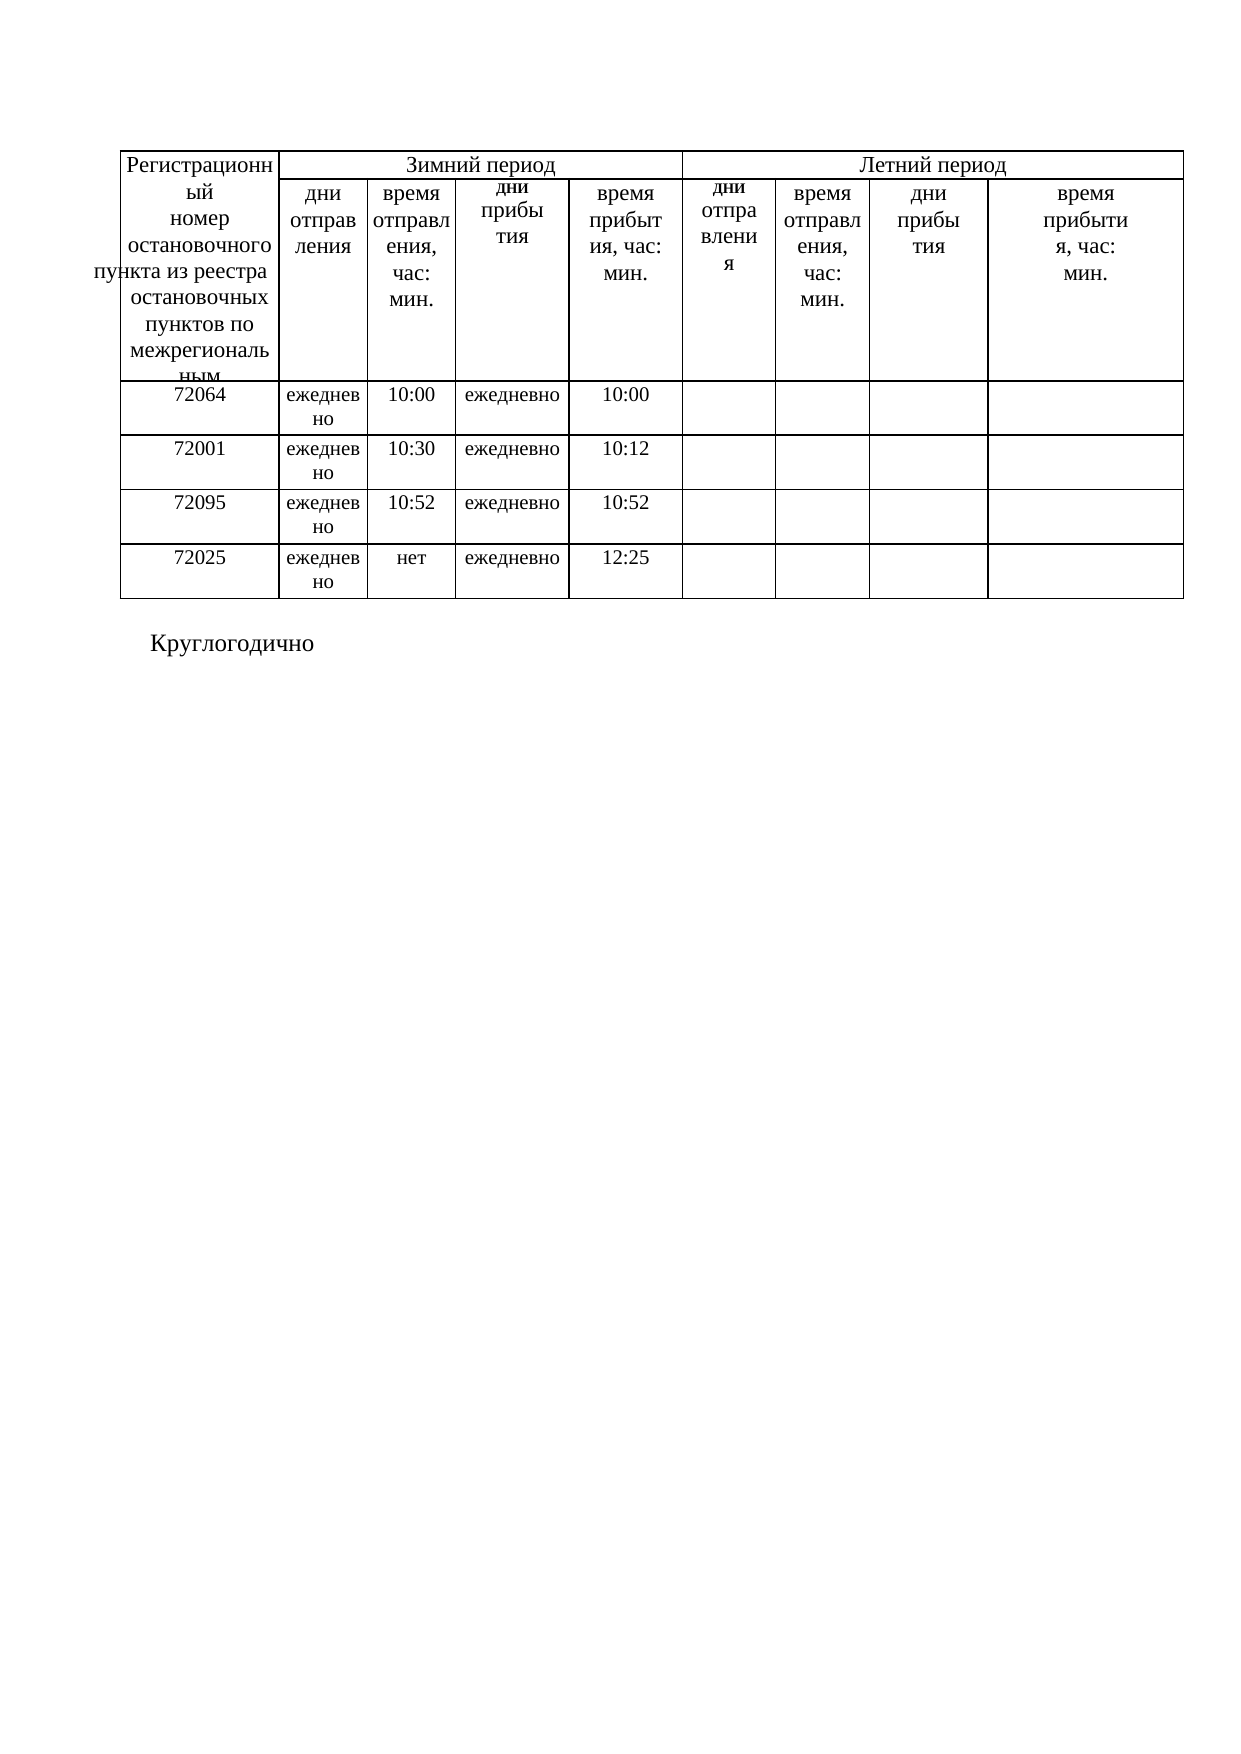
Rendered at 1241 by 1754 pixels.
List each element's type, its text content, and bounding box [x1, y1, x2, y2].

table_cell [989, 545, 1183, 597]
table_header Летний период [683, 152, 1183, 178]
table_cell 72025 [121, 545, 278, 597]
table_cell 10:52 [570, 490, 682, 543]
table_cell [683, 490, 775, 543]
table_cell 10:52 [368, 490, 455, 543]
table_cell [870, 490, 987, 543]
table_cell 72095 [121, 490, 278, 543]
table_cell дни отправ ления [280, 180, 367, 380]
table_header Регистрационный номер остановочного пункта из реестра остановочных пунктов по межрегиональным маршрутам регулярных перевозок [121, 152, 278, 380]
table_cell время отправл ения, час: мин. [368, 180, 455, 380]
table_cell ежедневно [280, 436, 367, 489]
table_cell [776, 436, 869, 489]
table_cell нет [368, 545, 455, 597]
table_cell [870, 382, 987, 434]
table_cell ежедневно [456, 545, 568, 597]
table_cell [776, 490, 869, 543]
table_cell 10:00 [368, 382, 455, 434]
table_cell 10:00 [570, 382, 682, 434]
table_cell ежедневно [280, 490, 367, 543]
table_cell время отправл ения, час: мин. [776, 180, 869, 380]
table_cell 72001 [121, 436, 278, 489]
table_cell [989, 490, 1183, 543]
table_cell время прибыт ия, час: мин. [570, 180, 682, 380]
table_cell ежедневно [456, 382, 568, 434]
table_cell [683, 545, 775, 597]
table_cell [989, 382, 1183, 434]
table_cell [683, 436, 775, 489]
table_cell [776, 382, 869, 434]
table_cell ежедневно [456, 490, 568, 543]
table_cell 12:25 [570, 545, 682, 597]
table_cell ежедневно [280, 382, 367, 434]
table_cell дни прибы тия [870, 180, 987, 380]
table_cell [870, 545, 987, 597]
table_cell ежедневно [456, 436, 568, 489]
text Круглогодично [150, 628, 1090, 657]
table_cell [776, 545, 869, 597]
table_cell [683, 382, 775, 434]
table_header Зимний период [280, 152, 682, 178]
table_cell 10:12 [570, 436, 682, 489]
table_cell ежедневно [280, 545, 367, 597]
table_cell [870, 436, 987, 489]
table_cell [989, 436, 1183, 489]
table_cell 10:30 [368, 436, 455, 489]
table_cell ДНИ отпра влени я [683, 180, 775, 380]
table_cell 72064 [121, 382, 278, 434]
table_cell ДНИ прибы тия [456, 180, 568, 380]
table_cell время прибыти я, час: мин. [989, 180, 1183, 380]
